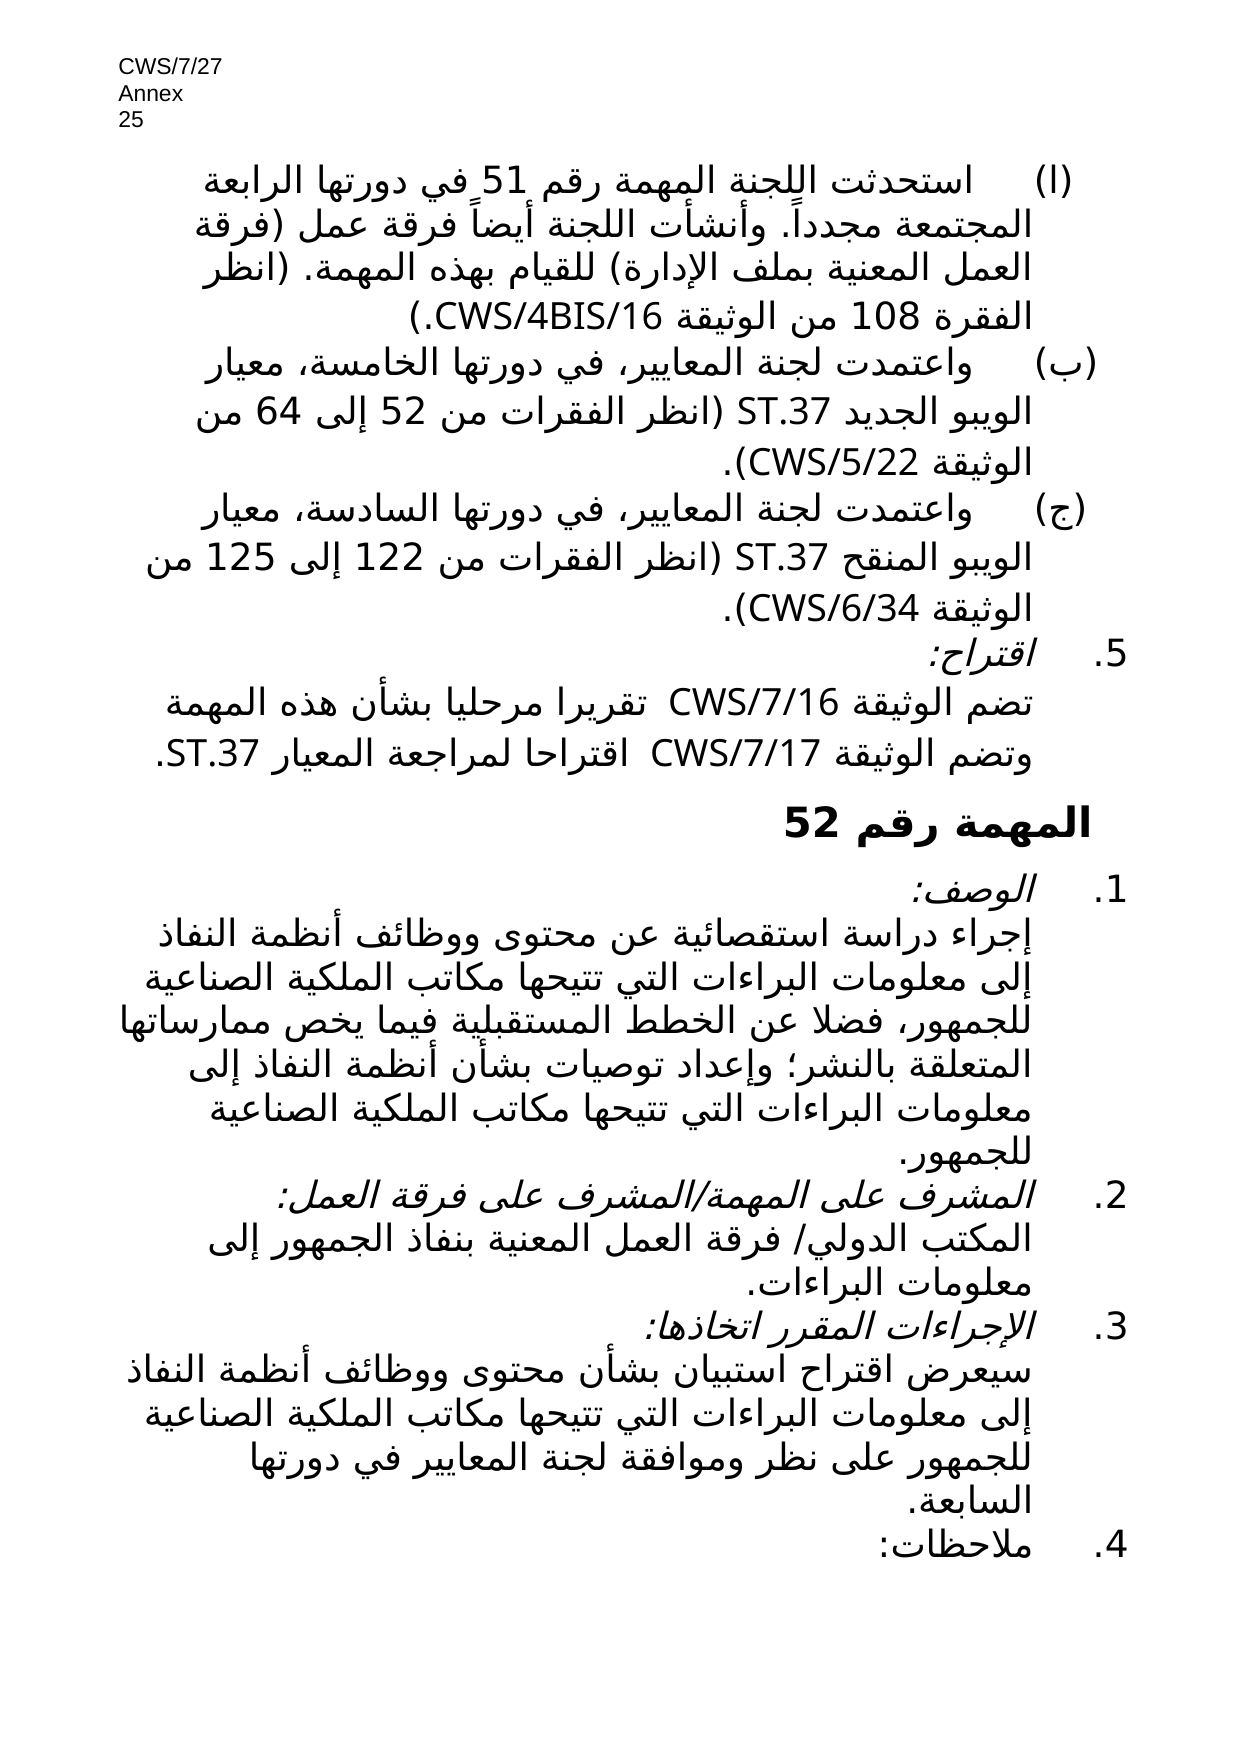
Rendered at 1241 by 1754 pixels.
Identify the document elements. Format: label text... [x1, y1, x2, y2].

list واعتمدت لجنة المعايير، في دورتها الخامسة، معيار الويبو الجديد ST.37 (انظر الفقرات من 52 إلى 64 من الوثيقة CWS/5/22). [118, 341, 1033, 486]
list الوصف: [118, 868, 1092, 912]
list واعتمدت لجنة المعايير، في دورتها السادسة، معيار الويبو المنقح ST.37 (انظر الفقرات من 122 إلى 125 من الوثيقة CWS/6/34). [118, 486, 1033, 632]
list الإجراءات المقرر اتخاذها: [118, 1304, 1092, 1348]
list تضم الوثيقة CWS/7/16 تقريرا مرحليا بشأن هذه المهمة وتضم الوثيقة CWS/7/17 اقتراحا لمراجعة المعيار ST.37. [118, 676, 1033, 778]
subtitle المهمة رقم 52 [118, 798, 1092, 847]
list المكتب الدولي/ فرقة العمل المعنية بنفاذ الجمهور إلى معلومات البراءات. [118, 1217, 1033, 1304]
list ملاحظات: [118, 1523, 1092, 1566]
list اقتراح: [118, 632, 1092, 676]
list سيعرض اقتراح استبيان بشأن محتوى ووظائف أنظمة النفاذ إلى معلومات البراءات التي تتيحها مكاتب الملكية الصناعية للجمهور على نظر وموافقة لجنة المعايير في دورتها السابعة. [118, 1348, 1033, 1523]
list استحدثت اللجنة المهمة رقم 51 في دورتها الرابعة المجتمعة مجدداً. وأنشأت اللجنة أيضاً فرقة عمل (فرقة العمل المعنية بملف الإدارة) للقيام بهذه المهمة. (انظر الفقرة 108 من الوثيقة CWS/4BIS/16.) [118, 158, 1033, 341]
list المشرف على المهمة/المشرف على فرقة العمل: [118, 1173, 1092, 1217]
list إجراء دراسة استقصائية عن محتوى ووظائف أنظمة النفاذ إلى معلومات البراءات التي تتيحها مكاتب الملكية الصناعية للجمهور، فضلا عن الخطط المستقبلية فيما يخص ممارساتها المتعلقة بالنشر؛ وإعداد توصيات بشأن أنظمة النفاذ إلى معلومات البراءات التي تتيحها مكاتب الملكية الصناعية للجمهور. [118, 912, 1033, 1173]
